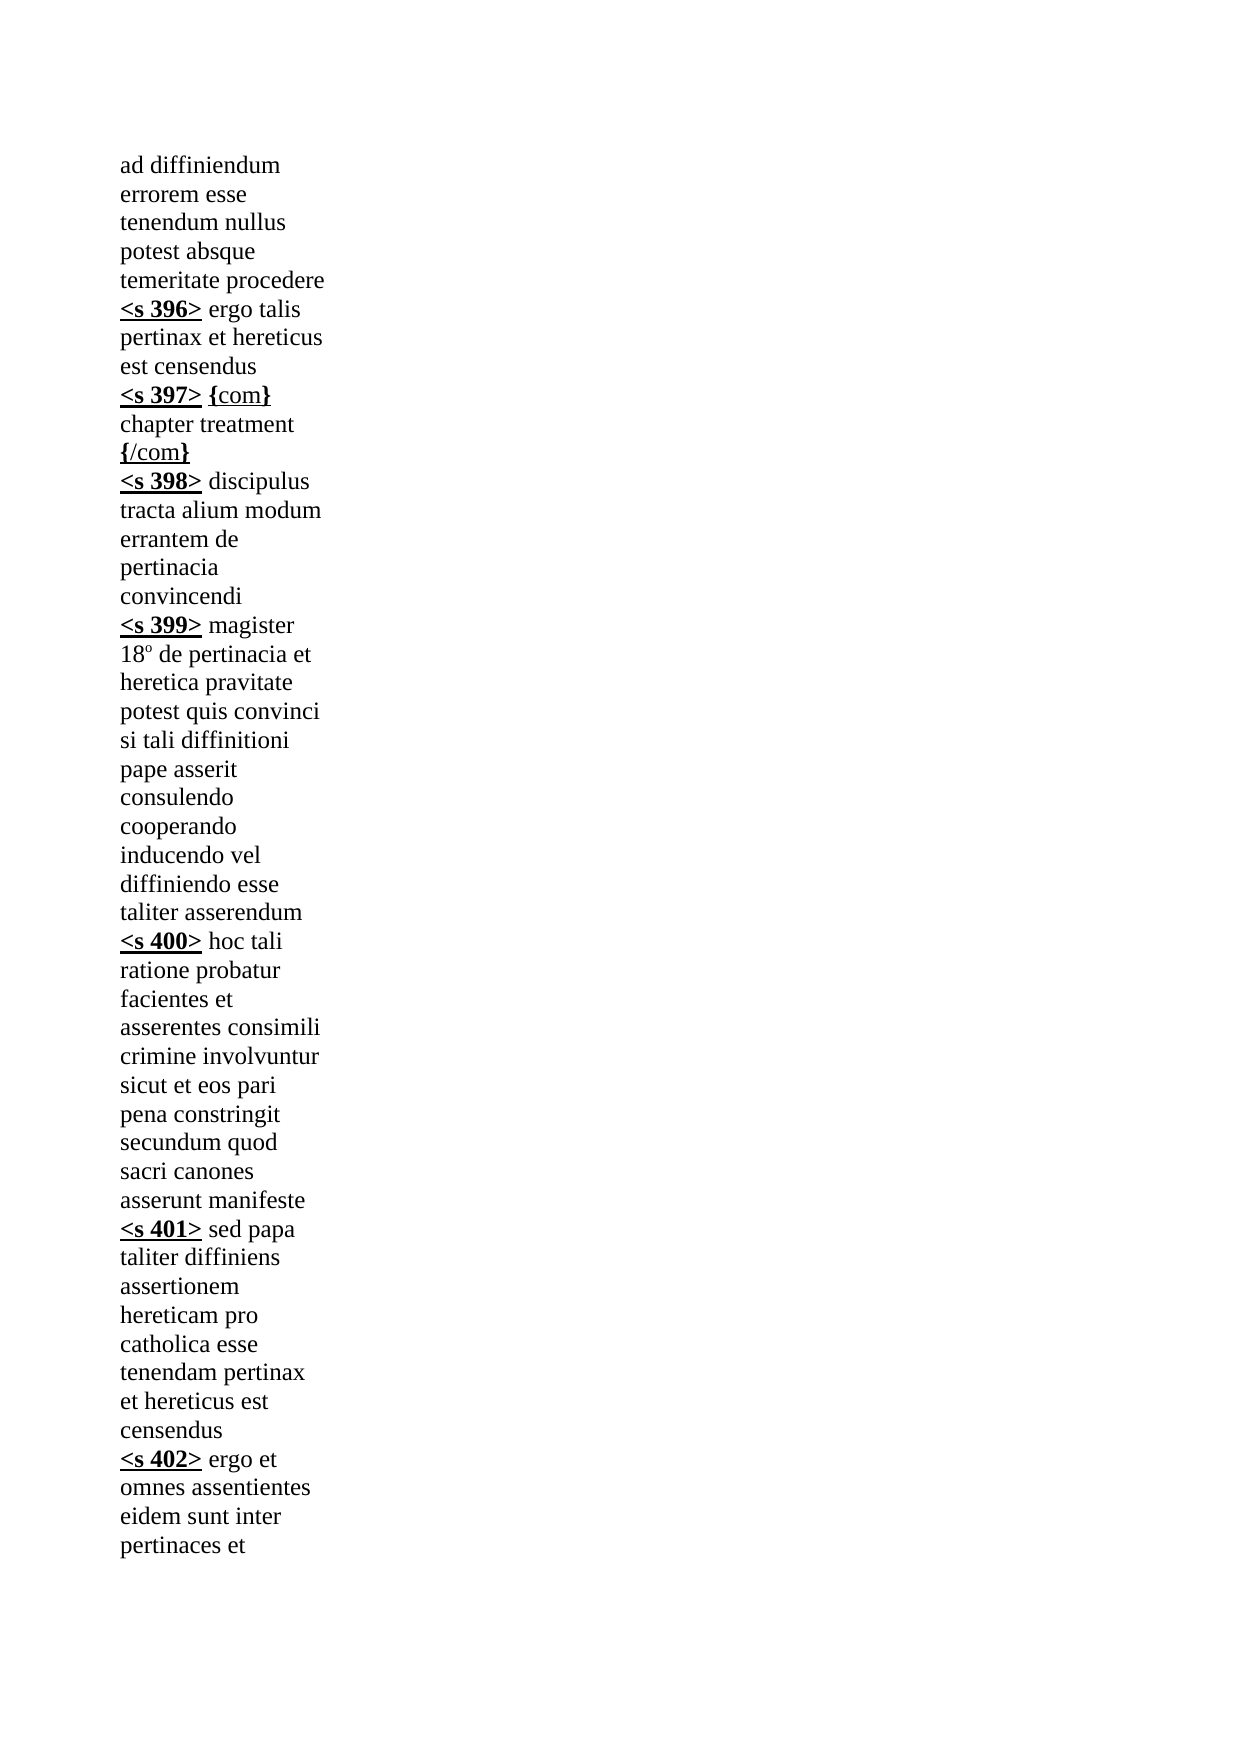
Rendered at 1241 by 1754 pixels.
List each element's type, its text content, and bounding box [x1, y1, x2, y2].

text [120, 150, 326, 294]
text <s 399> magister 18o de pertinacia et heretica pravitate potest quis convinci si tali diffinitioni pape asserit consulendo cooperando inducendo vel diffiniendo esse taliter asserendum [120, 610, 326, 926]
text <s 398> discipulus tracta alium modum errantem de pertinacia convincendi [120, 466, 326, 610]
text <s 401> sed papa taliter diffiniens assertionem hereticam pro catholica esse tenendam pertinax et hereticus est censendus [120, 1214, 326, 1444]
text <s 396> ergo talis pertinax et hereticus est censendus [120, 294, 326, 380]
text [120, 1444, 326, 1559]
text <s 400> hoc tali ratione probatur facientes et asserentes consimili crimine involvuntur sicut et eos pari pena constringit secundum quod sacri canones asserunt manifeste [120, 926, 326, 1214]
text <s 397> {com} chapter treatment {/com} [120, 380, 326, 466]
